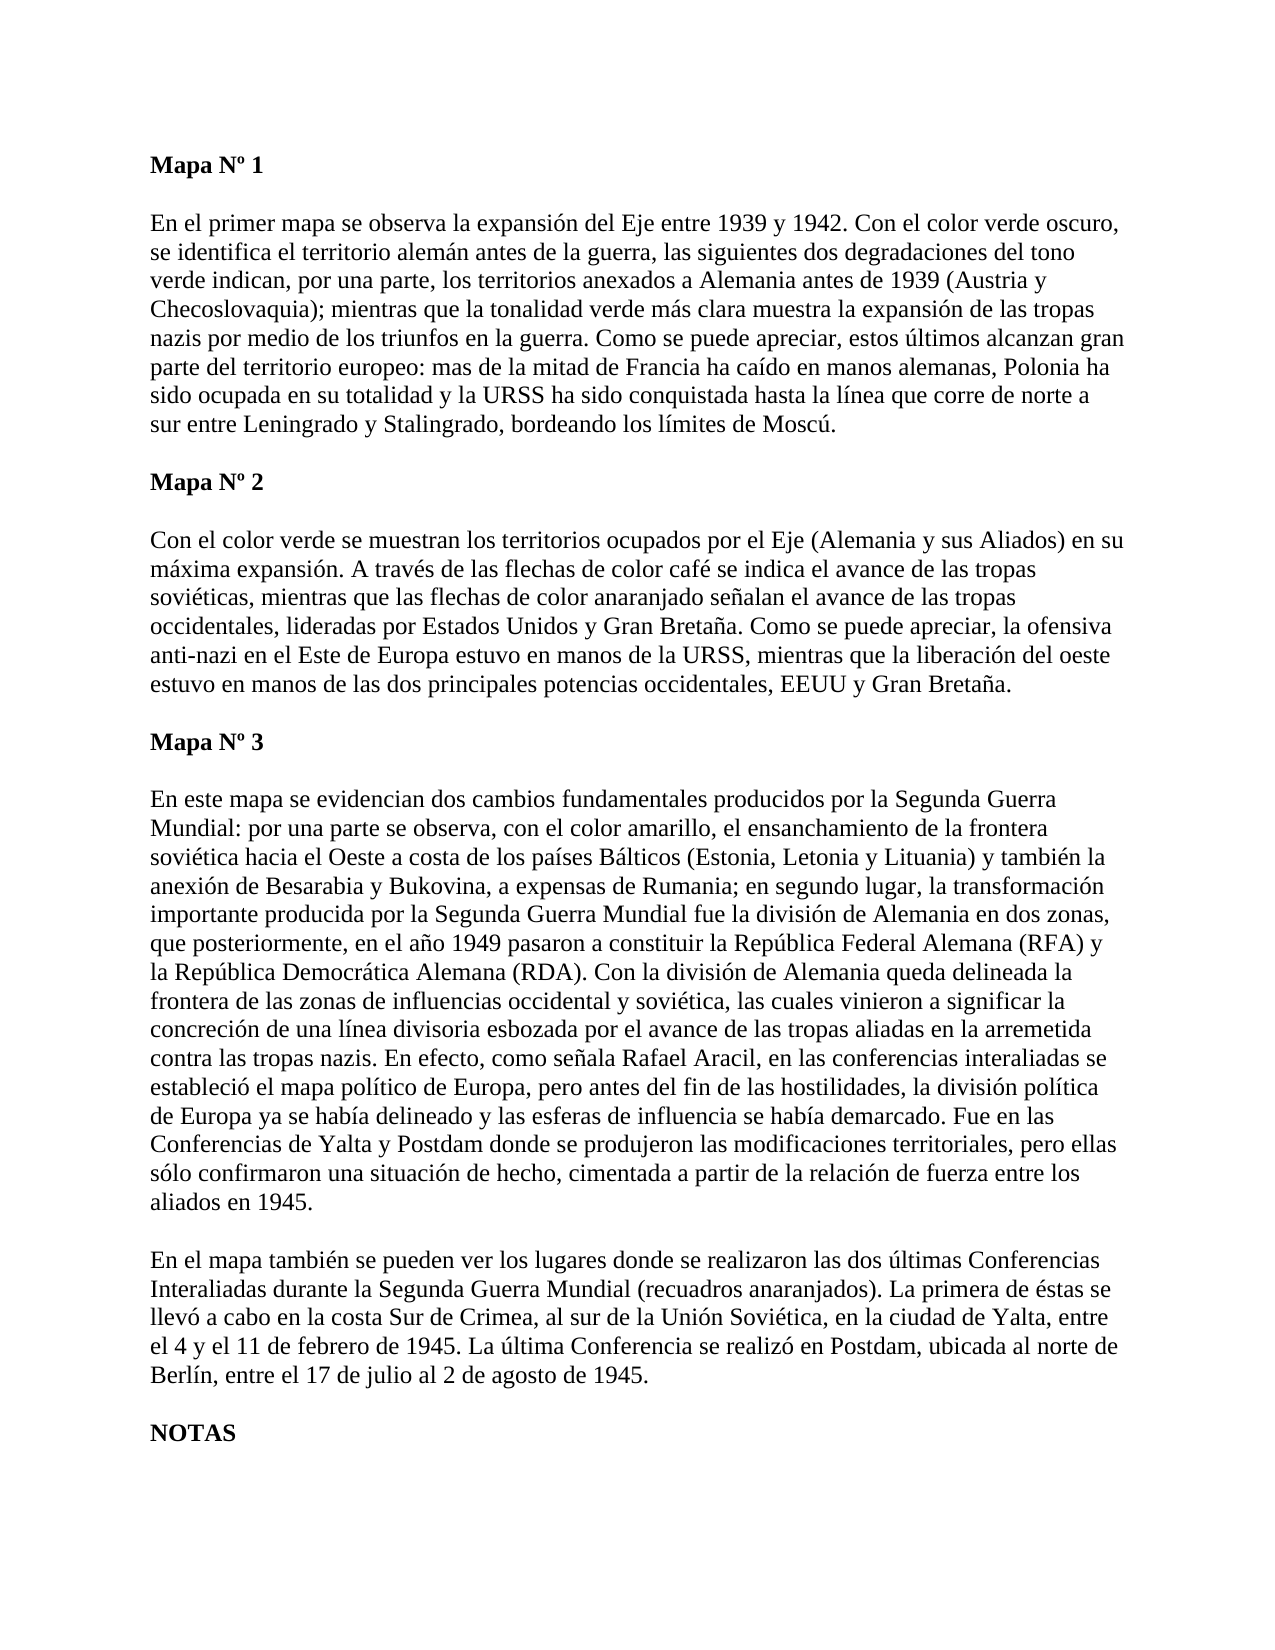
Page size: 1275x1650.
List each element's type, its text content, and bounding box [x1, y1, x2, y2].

text Mapa Nº 1 [150, 150, 1125, 179]
text NOTAS [150, 1418, 1125, 1447]
text En el mapa también se pueden ver los lugares donde se realizaron las dos últimas Conferencias Interaliadas durante la Segunda Guerra Mundial (recuadros anaranjados). La primera de éstas se llevó a cabo en la costa Sur de Crimea, al sur de la Unión Soviética, en la ciudad de Yalta, entre el 4 y el 11 de febrero de 1945. La última Conferencia se realizó en Postdam, ubicada al norte de Berlín, entre el 17 de julio al 2 de agosto de 1945. [150, 1245, 1125, 1389]
text Con el color verde se muestran los territorios ocupados por el Eje (Alemania y sus Aliados) en su máxima expansión. A través de las flechas de color café se indica el avance de las tropas soviéticas, mientras que las flechas de color anaranjado señalan el avance de las tropas occidentales, lideradas por Estados Unidos y Gran Bretaña. Como se puede apreciar, la ofensiva anti-nazi en el Este de Europa estuvo en manos de la URSS, mientras que la liberación del oeste estuvo en manos de las dos principales potencias occidentales, EEUU y Gran Bretaña. [150, 525, 1125, 697]
text Mapa Nº 3 [150, 727, 1125, 755]
text En este mapa se evidencian dos cambios fundamentales producidos por la Segunda Guerra Mundial: por una parte se observa, con el color amarillo, el ensanchamiento de la frontera soviética hacia el Oeste a costa de los países Bálticos (Estonia, Letonia y Lituania) y también la anexión de Besarabia y Bukovina, a expensas de Rumania; en segundo lugar, la transformación importante producida por la Segunda Guerra Mundial fue la división de Alemania en dos zonas, que posteriormente, en el año 1949 pasaron a constituir la República Federal Alemana (RFA) y la República Democrática Alemana (RDA). Con la división de Alemania queda delineada la frontera de las zonas de influencias occidental y soviética, las cuales vinieron a significar la concreción de una línea divisoria esbozada por el avance de las tropas aliadas en la arremetida contra las tropas nazis. En efecto, como señala Rafael Aracil, en las conferencias interaliadas se estableció el mapa político de Europa, pero antes del fin de las hostilidades, la división política de Europa ya se había delineado y las esferas de influencia se había demarcado. Fue en las Conferencias de Yalta y Postdam donde se produjeron las modificaciones territoriales, pero ellas sólo confirmaron una situación de hecho, cimentada a partir de la relación de fuerza entre los aliados en 1945. [150, 784, 1125, 1216]
text En el primer mapa se observa la expansión del Eje entre 1939 y 1942. Con el color verde oscuro, se identifica el territorio alemán antes de la guerra, las siguientes dos degradaciones del tono verde indican, por una parte, los territorios anexados a Alemania antes de 1939 (Austria y Checoslovaquia); mientras que la tonalidad verde más clara muestra la expansión de las tropas nazis por medio de los triunfos en la guerra. Como se puede apreciar, estos últimos alcanzan gran parte del territorio europeo: mas de la mitad de Francia ha caído en manos alemanas, Polonia ha sido ocupada en su totalidad y la URSS ha sido conquistada hasta la línea que corre de norte a sur entre Leningrado y Stalingrado, bordeando los límites de Moscú. [150, 208, 1125, 438]
text Mapa Nº 2 [150, 467, 1125, 496]
